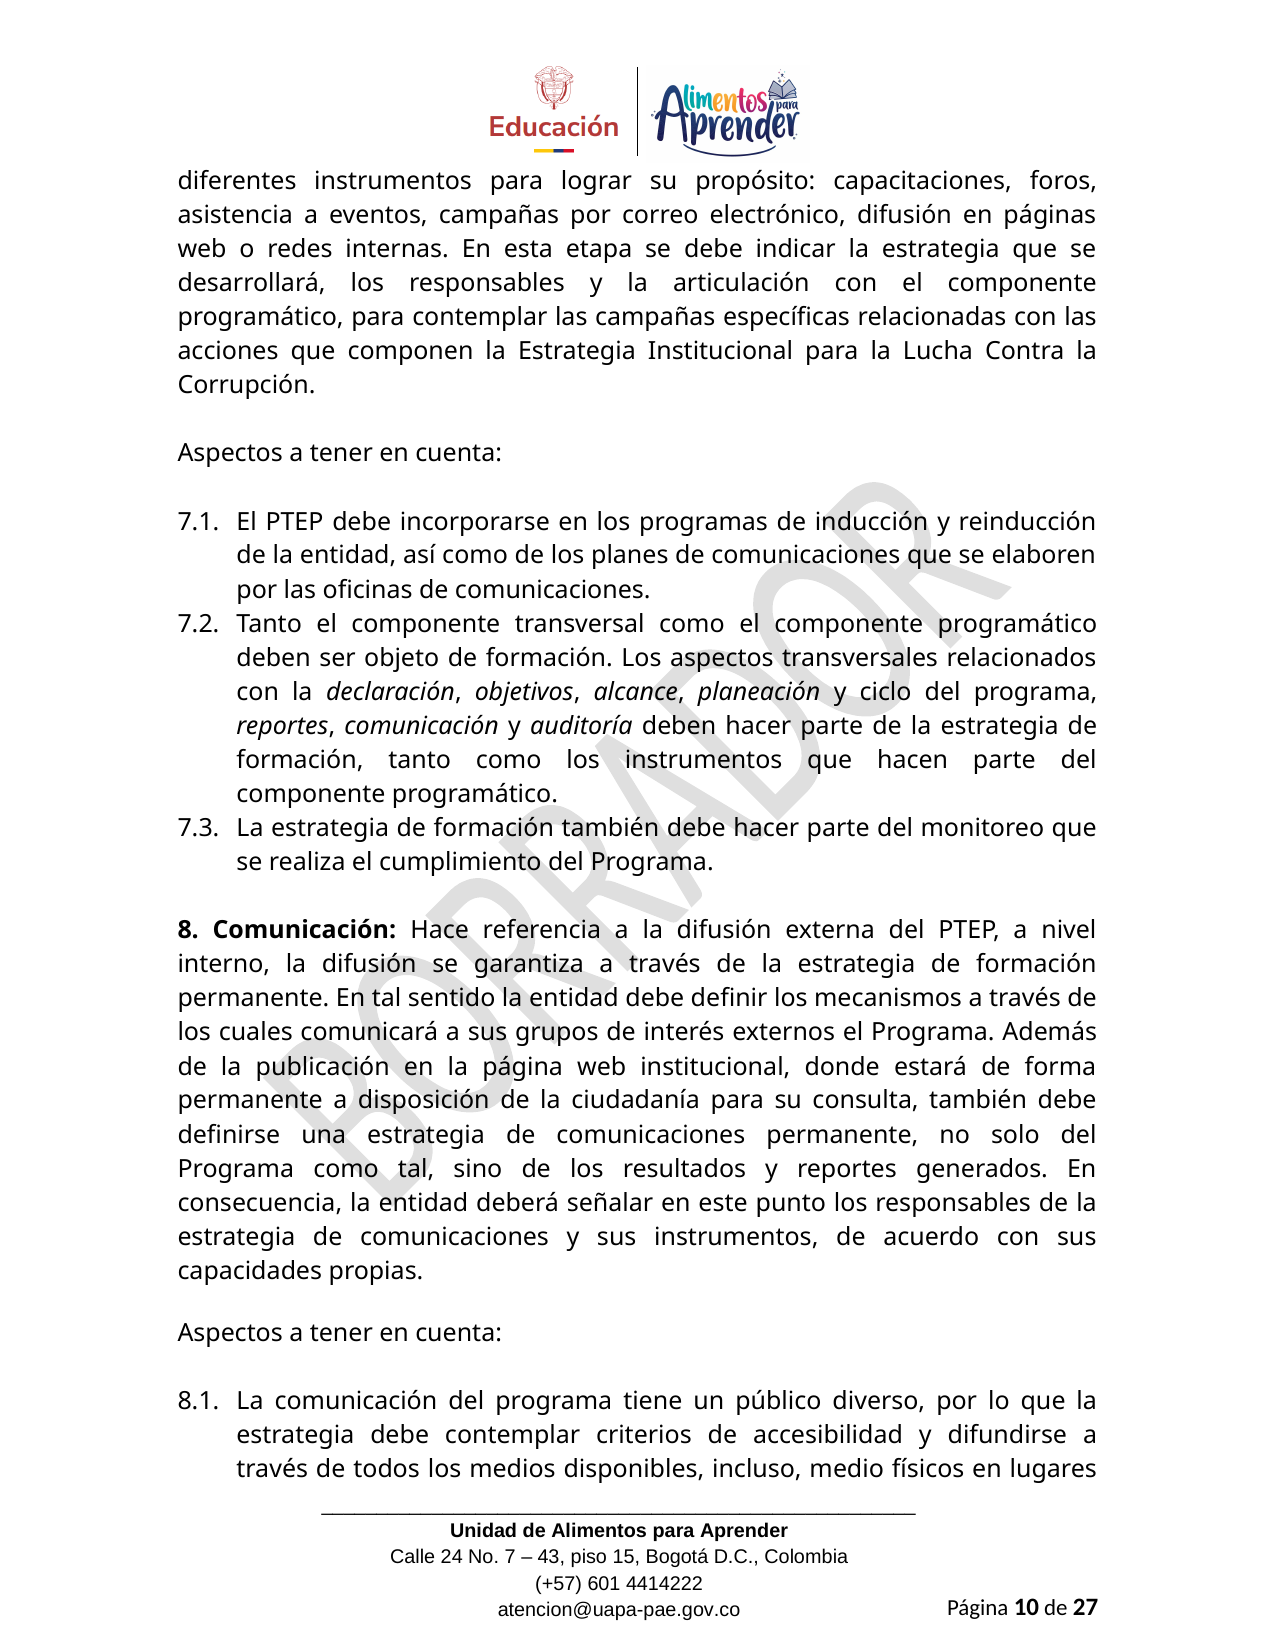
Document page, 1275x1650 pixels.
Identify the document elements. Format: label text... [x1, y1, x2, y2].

text 7.1. El PTEP debe incorporarse en los programas de inducción y reinducción de la entidad, así como de los planes de comunicaciones que se elaboren por las oficinas de comunicaciones. [177, 503, 1098, 605]
text 8. Comunicación: Hace referencia a la difusión externa del PTEP, a nivel interno, la difusión se garantiza a través de la estrategia de formación permanente. En tal sentido la entidad debe definir los mecanismos a través de los cuales comunicará a sus grupos de interés externos el Programa. Además de la publicación en la página web institucional, donde estará de forma permanente a disposición de la ciudadanía para su consulta, también debe definirse una estrategia de comunicaciones permanente, no solo del Programa como tal, sino de los resultados y reportes generados. En consecuencia, la entidad deberá señalar en este punto los responsables de la estrategia de comunicaciones y sus instrumentos, de acuerdo con sus capacidades propias. [177, 912, 1098, 1287]
text 7.2. Tanto el componente transversal como el componente programático deben ser objeto de formación. Los aspectos transversales relacionados con la declaración, objetivos, alcance, planeación y ciclo del programa, reportes, comunicación y auditoría deben hacer parte de la estrategia de formación, tanto como los instrumentos que hacen parte del componente programático. [177, 605, 1098, 810]
text Aspectos a tener en cuenta: [177, 1314, 1098, 1349]
picture [465, 61, 640, 162]
text 7.3. La estrategia de formación también debe hacer parte del monitoreo que se realiza el cumplimiento del Programa. [177, 810, 1098, 878]
picture [646, 65, 810, 162]
text Aspectos a tener en cuenta: [177, 435, 1098, 469]
